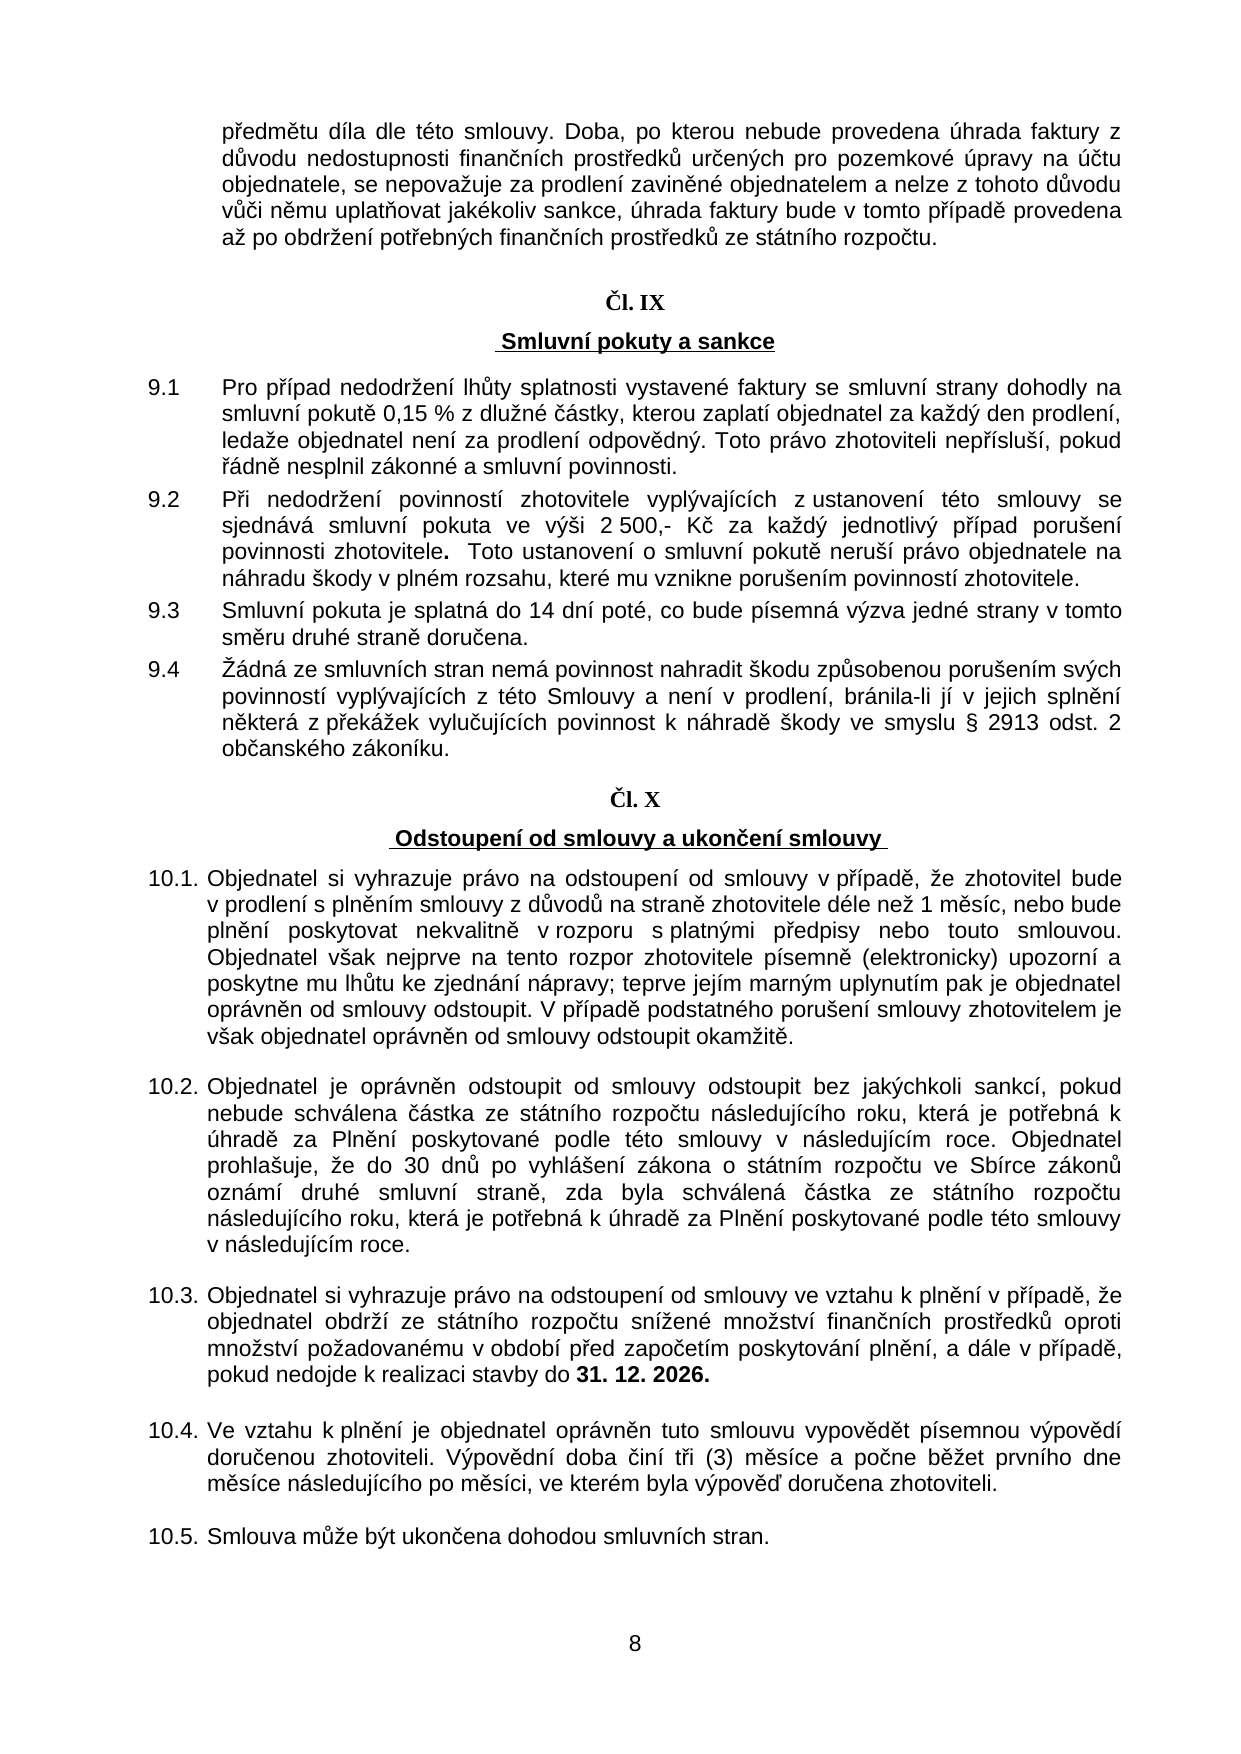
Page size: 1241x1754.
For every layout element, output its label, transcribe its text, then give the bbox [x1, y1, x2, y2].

subtitle Odstoupení od smlouvy a ukončení smlouvy [148, 825, 1122, 852]
list Žádná ze smluvních stran nemá povinnost nahradit škodu způsobenou porušením svých povinností vyplývajících z této Smlouvy a není v prodlení, bránila-li jí v jejich splnění některá z překážek vylučujících povinnost k náhradě škody ve smyslu § 2913 odst. 2 občanského zákoníku. [148, 656, 1122, 762]
subtitle Čl. X [148, 786, 1122, 812]
list Při nedodržení povinností zhotovitele vyplývajících z ustanovení této smlouvy se sjednává smluvní pokuta ve výši 2 500,- Kč za každý jednotlivý případ porušení povinnosti zhotovitele. Toto ustanovení o smluvní pokutě neruší právo objednatele na náhradu škody v plném rozsahu, které mu vznikne porušením povinností zhotovitele. [148, 486, 1122, 591]
list Ve vztahu k plnění je objednatel oprávněn tuto smlouvu vypovědět písemnou výpovědí doručenou zhotoviteli. Výpovědní doba činí tři (3) měsíce a počne běžet prvního dne měsíce následujícího po měsíci, ve kterém byla výpověď doručena zhotoviteli. [148, 1417, 1122, 1497]
subtitle Smluvní pokuty a sankce [148, 328, 1122, 354]
list Pro případ nedodržení lhůty splatnosti vystavené faktury se smluvní strany dohodly na smluvní pokutě 0,15 % z dlužné částky, kterou zaplatí objednatel za každý den prodlení, ledaže objednatel není za prodlení odpovědný. Toto právo zhotoviteli nepřísluší, pokud řádně nesplnil zákonné a smluvní povinnosti. [148, 374, 1122, 479]
list Objednatel si vyhrazuje právo na odstoupení od smlouvy ve vztahu k plnění v případě, že objednatel obdrží ze státního rozpočtu snížené množství finančních prostředků oproti množství požadovanému v období před započetím poskytování plnění, a dále v případě, pokud nedojde k realizaci stavby do 31. 12. 2026. [148, 1282, 1122, 1387]
list Objednatel je oprávněn odstoupit od smlouvy odstoupit bez jakýchkoli sankcí, pokud nebude schválena částka ze státního rozpočtu následujícího roku, která je potřebná k úhradě za Plnění poskytované podle této smlouvy v následujícím roce. Objednatel prohlašuje, že do 30 dnů po vyhlášení zákona o státním rozpočtu ve Sbírce zákonů oznámí druhé smluvní straně, zda byla schválená částka ze státního rozpočtu následujícího roku, která je potřebná k úhradě za Plnění poskytované podle této smlouvy v následujícím roce. [148, 1073, 1122, 1258]
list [148, 118, 1122, 250]
list Smlouva může být ukončena dohodou smluvních stran. [148, 1523, 1122, 1549]
subtitle Čl. IX [148, 289, 1122, 315]
list Objednatel si vyhrazuje právo na odstoupení od smlouvy v případě, že zhotovitel bude v prodlení s plněním smlouvy z důvodů na straně zhotovitele déle než 1 měsíc, nebo bude plnění poskytovat nekvalitně v rozporu s platnými předpisy nebo touto smlouvou. Objednatel však nejprve na tento rozpor zhotovitele písemně (elektronicky) upozorní a poskytne mu lhůtu ke zjednání nápravy; teprve jejím marným uplynutím pak je objednatel oprávněn od smlouvy odstoupit. V případě podstatného porušení smlouvy zhotovitelem je však objednatel oprávněn od smlouvy odstoupit okamžitě. [148, 865, 1122, 1049]
list Smluvní pokuta je splatná do 14 dní poté, co bude písemná výzva jedné strany v tomto směru druhé straně doručena. [148, 597, 1122, 650]
